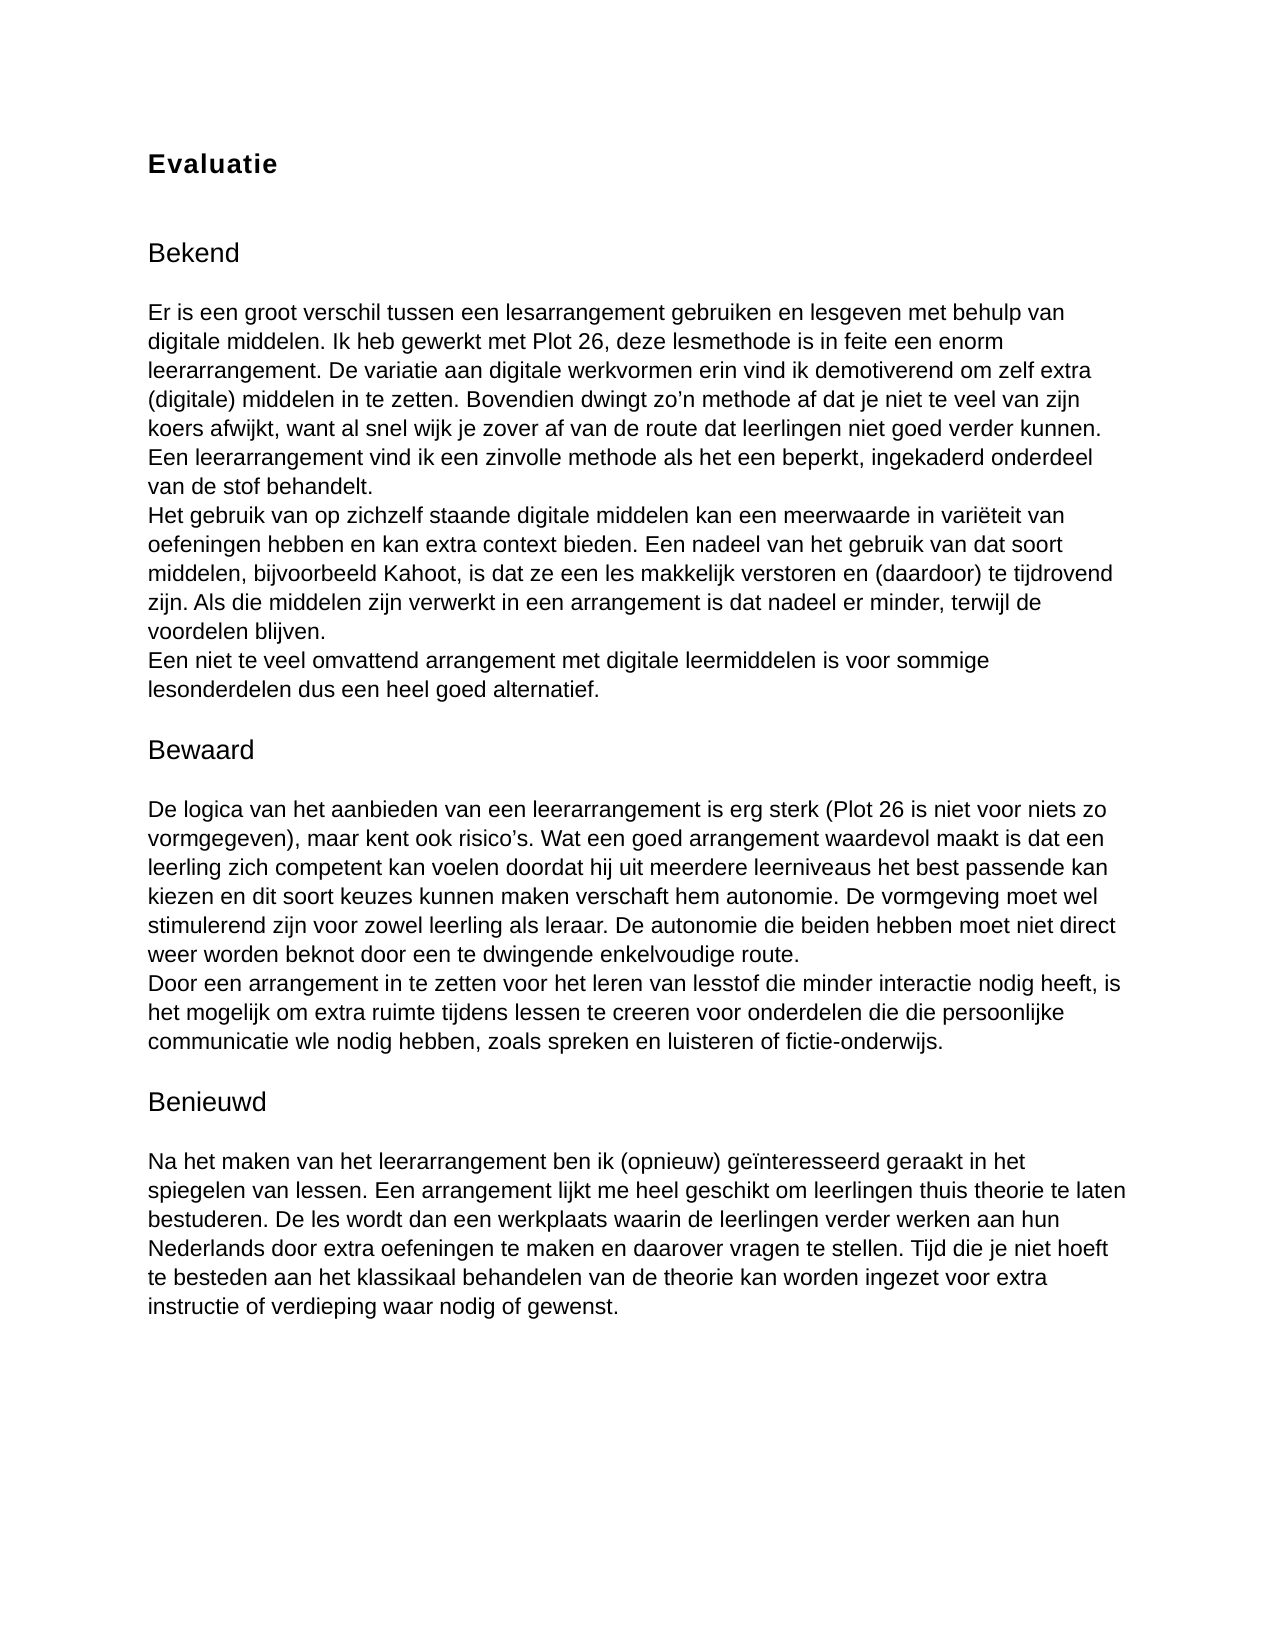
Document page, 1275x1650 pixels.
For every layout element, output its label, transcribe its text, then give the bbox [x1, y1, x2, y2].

text Door een arrangement in te zetten voor het leren van lesstof die minder interactie nodig heeft, is het mogelijk om extra ruimte tijdens lessen te creeren voor onderdelen die die persoonlijke communicatie wle nodig hebben, zoals spreken en luisteren of fictie-onderwijs. [148, 970, 1127, 1054]
text Evaluatie [148, 148, 1127, 179]
text De logica van het aanbieden van een leerarrangement is erg sterk (Plot 26 is niet voor niets zo vormgegeven), maar kent ook risico’s. Wat een goed arrangement waardevol maakt is dat een leerling zich competent kan voelen doordat hij uit meerdere leerniveaus het best passende kan kiezen en dit soort keuzes kunnen maken verschaft hem autonomie. De vormgeving moet wel stimulerend zijn voor zowel leerling als leraar. De autonomie die beiden hebben moet niet direct weer worden beknot door een te dwingende enkelvoudige route. [148, 796, 1127, 967]
text Het gebruik van op zichzelf staande digitale middelen kan een meerwaarde in variëteit van oefeningen hebben en kan extra context bieden. Een nadeel van het gebruik van dat soort middelen, bijvoorbeeld Kahoot, is dat ze een les makkelijk verstoren en (daardoor) te tijdrovend zijn. Als die middelen zijn verwerkt in een arrangement is dat nadeel er minder, terwijl de voordelen blijven. [148, 502, 1127, 644]
text Benieuwd [148, 1086, 1127, 1117]
text Een niet te veel omvattend arrangement met digitale leermiddelen is voor sommige lesonderdelen dus een heel goed alternatief. [148, 647, 1127, 702]
text Bewaard [148, 734, 1127, 765]
text Er is een groot verschil tussen een lesarrangement gebruiken en lesgeven met behulp van digitale middelen. Ik heb gewerkt met Plot 26, deze lesmethode is in feite een enorm leerarrangement. De variatie aan digitale werkvormen erin vind ik demotiverend om zelf extra (digitale) middelen in te zetten. Bovendien dwingt zo’n methode af dat je niet te veel van zijn koers afwijkt, want al snel wijk je zover af van de route dat leerlingen niet goed verder kunnen. Een leerarrangement vind ik een zinvolle methode als het een beperkt, ingekaderd onderdeel van de stof behandelt. [148, 299, 1127, 499]
text Bekend [148, 237, 1127, 268]
text Na het maken van het leerarrangement ben ik (opnieuw) geïnteresseerd geraakt in het spiegelen van lessen. Een arrangement lijkt me heel geschikt om leerlingen thuis theorie te laten bestuderen. De les wordt dan een werkplaats waarin de leerlingen verder werken aan hun Nederlands door extra oefeningen te maken en daarover vragen te stellen. Tijd die je niet hoeft te besteden aan het klassikaal behandelen van de theorie kan worden ingezet voor extra instructie of verdieping waar nodig of gewenst. [148, 1148, 1127, 1319]
